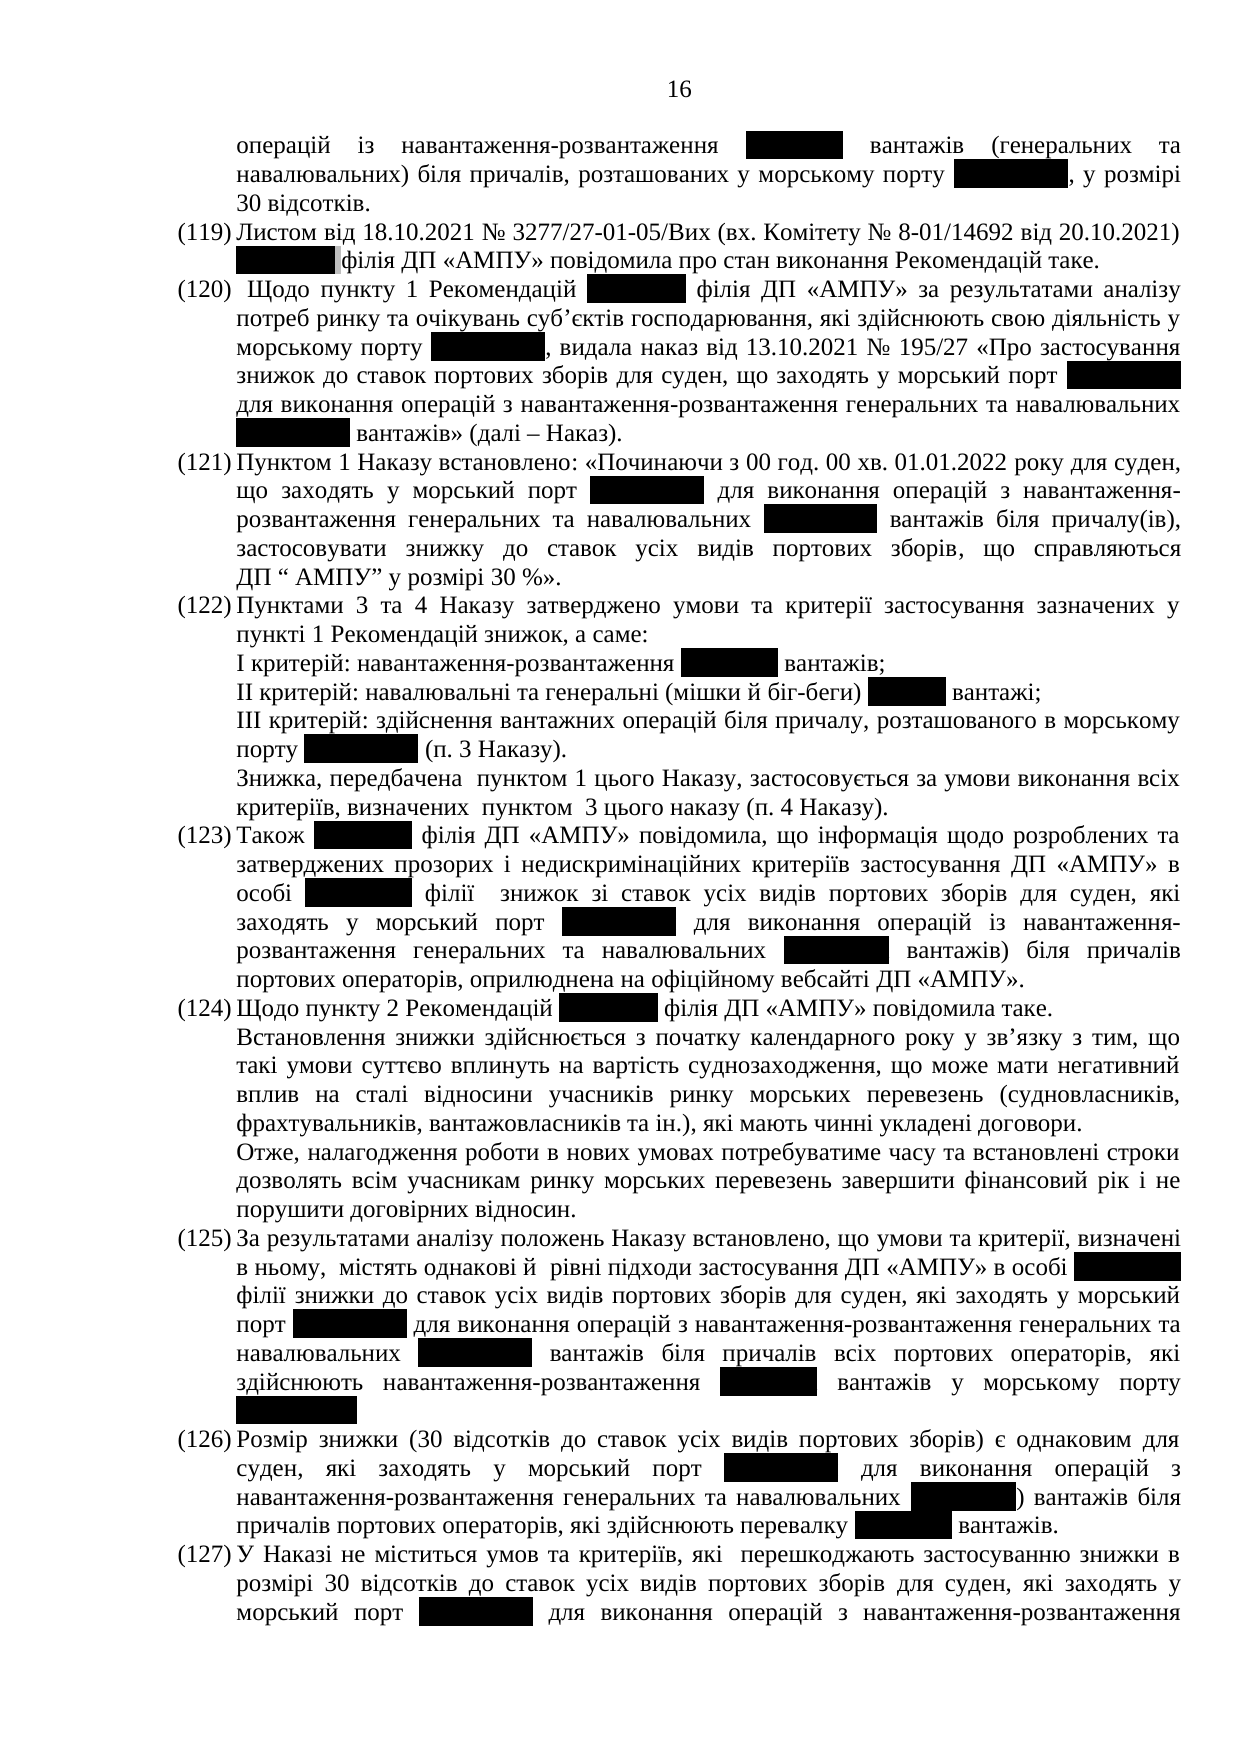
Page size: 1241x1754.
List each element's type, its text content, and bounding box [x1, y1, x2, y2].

list Листом від 18.10.2021 № 3277/27-01-05/Вих (вх. Комітету № 8-01/14692 від 20.10.2021) Південна філія ДП «АМПУ» повідомила про стан виконання Рекомендацій таке. [177, 217, 1181, 274]
text ІІ критерій: навалювальні та генеральні (мішки й біг-беги) зернові вантажі; [177, 677, 868, 706]
list Пунктами 3 та 4 Наказу затверджено умови та критерії застосування зазначених у пункті 1 Рекомендацій знижок, а саме: [177, 591, 1181, 648]
list Розмір знижки (30 відсотків до ставок усіх видів портових зборів) є однаковим для суден, які заходять у морський порт Південний для виконання операцій з навантаження-розвантаження генеральних та навалювальних (зернових) вантажів біля причалів портових операторів, які здійснюють перевалку зернових вантажів. [177, 1424, 1181, 1539]
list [177, 1539, 1181, 1626]
text ІІ критерій: навалювальні та генеральні (мішки й біг-беги) зернові вантажі; [946, 677, 1181, 706]
text ІІІ критерій: здійснення вантажних операцій біля причалу, розташованого в морському порту Південний (п. 3 Наказу). [236, 706, 1181, 763]
text Встановлення знижки здійснюється з початку календарного року у зв’язку з тим, що такі умови суттєво вплинуть на вартість суднозаходження, що може мати негативний вплив на сталі відносини учасників ринку морських перевезень (судновласників, фрахтувальників, вантажовласників та ін.), які мають чинні укладені договори. [236, 1022, 1181, 1137]
text І критерій: навантаження-розвантаження зернових вантажів; [177, 648, 681, 677]
list Щодо пункту 2 Рекомендацій Південна філія ДП «АМПУ» повідомила таке. [177, 993, 559, 1022]
text Знижка, передбачена пунктом 1 цього Наказу, застосовується за умови виконання всіх критеріїв, визначених пунктом 3 цього наказу (п. 4 Наказу). [236, 763, 1181, 821]
list Пунктом 1 Наказу встановлено: «Починаючи з 00 год. 00 хв. 01.01.2022 року для суден, що заходять у морський порт Південний для виконання операцій з навантаження-розвантаження генеральних та навалювальних (зернових) вантажів біля причалу(ів), застосовувати знижку до ставок усіх видів портових зборів, що справляються ДП “ АМПУ” у розмірі 30 %». [177, 447, 1181, 591]
list Щодо пункту 1 Рекомендацій Південна філія ДП «АМПУ» за результатами аналізу потреб ринку та очікувань суб’єктів господарювання, які здійснюють свою діяльність у морському порту Південний, видала наказ від 13.10.2021 № 195/27 «Про застосування знижок до ставок портових зборів для суден, що заходять у морський порт Південний для виконання операцій з навантаження-розвантаження генеральних та навалювальних (зернових) вантажів» (далі – Наказ). [177, 274, 1181, 447]
text Отже, налагодження роботи в нових умовах потребуватиме часу та встановлені строки дозволять всім учасникам ринку морських перевезень завершити фінансовий рік і не порушити договірних відносин. [236, 1137, 1181, 1223]
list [177, 131, 1181, 217]
list Щодо пункту 2 Рекомендацій Південна філія ДП «АМПУ» повідомила таке. [658, 993, 1181, 1022]
list Також Південна філія ДП «АМПУ» повідомила, що інформація щодо розроблених та затверджених прозорих і недискримінаційних критеріїв застосування ДП «АМПУ» в особі Південної філії знижок зі ставок усіх видів портових зборів для суден, які заходять у морський порт Південний для виконання операцій із навантаження-розвантаження генеральних та навалювальних (зернових вантажів) біля причалів портових операторів, оприлюднена на офіційному вебсайті ДП «АМПУ». [177, 821, 1181, 993]
list За результатами аналізу положень Наказу встановлено, що умови та критерії, визначені в ньому, містять однакові й рівні підходи застосування ДП «АМПУ» в особі Південної філії знижки до ставок усіх видів портових зборів для суден, які заходять у морський порт Південний для виконання операцій з навантаження-розвантаження генеральних та навалювальних (зернових) вантажів біля причалів всіх портових операторів, які здійснюють навантаження-розвантаження зернових вантажів у морському порту Південний. [177, 1223, 1181, 1424]
text І критерій: навантаження-розвантаження зернових вантажів; [778, 648, 1181, 677]
